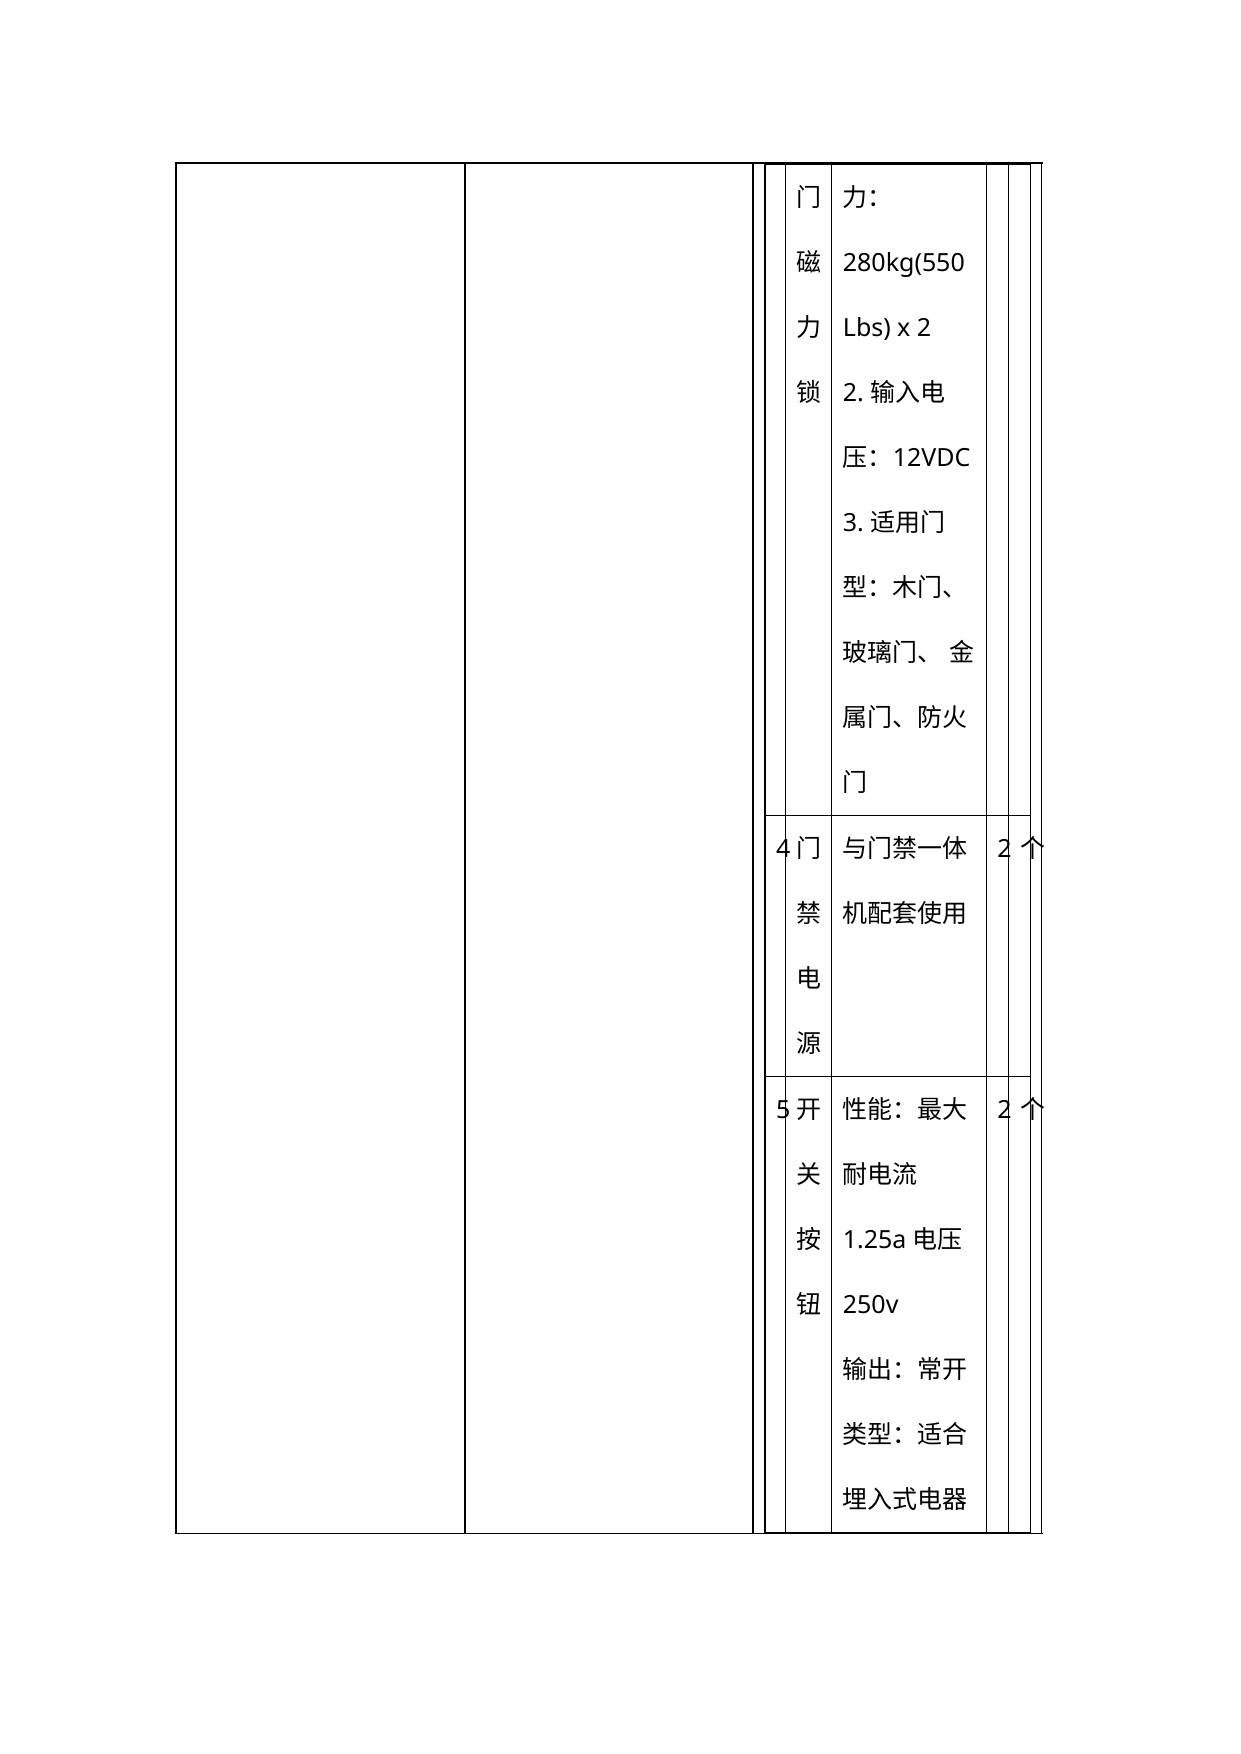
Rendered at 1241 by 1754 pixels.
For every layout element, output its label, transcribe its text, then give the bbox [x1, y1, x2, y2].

table_cell [177, 164, 464, 1533]
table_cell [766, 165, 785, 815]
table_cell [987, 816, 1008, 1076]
table_cell 1 [466, 164, 752, 1533]
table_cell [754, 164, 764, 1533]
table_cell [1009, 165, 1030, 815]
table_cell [832, 1077, 986, 1532]
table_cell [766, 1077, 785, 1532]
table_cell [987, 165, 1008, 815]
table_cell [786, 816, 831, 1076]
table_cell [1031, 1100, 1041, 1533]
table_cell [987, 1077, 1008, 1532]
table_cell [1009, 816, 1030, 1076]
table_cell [832, 165, 986, 815]
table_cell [786, 165, 831, 815]
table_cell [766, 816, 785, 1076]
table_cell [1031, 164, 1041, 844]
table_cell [786, 1077, 831, 1532]
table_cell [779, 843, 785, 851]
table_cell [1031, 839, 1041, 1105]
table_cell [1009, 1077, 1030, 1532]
